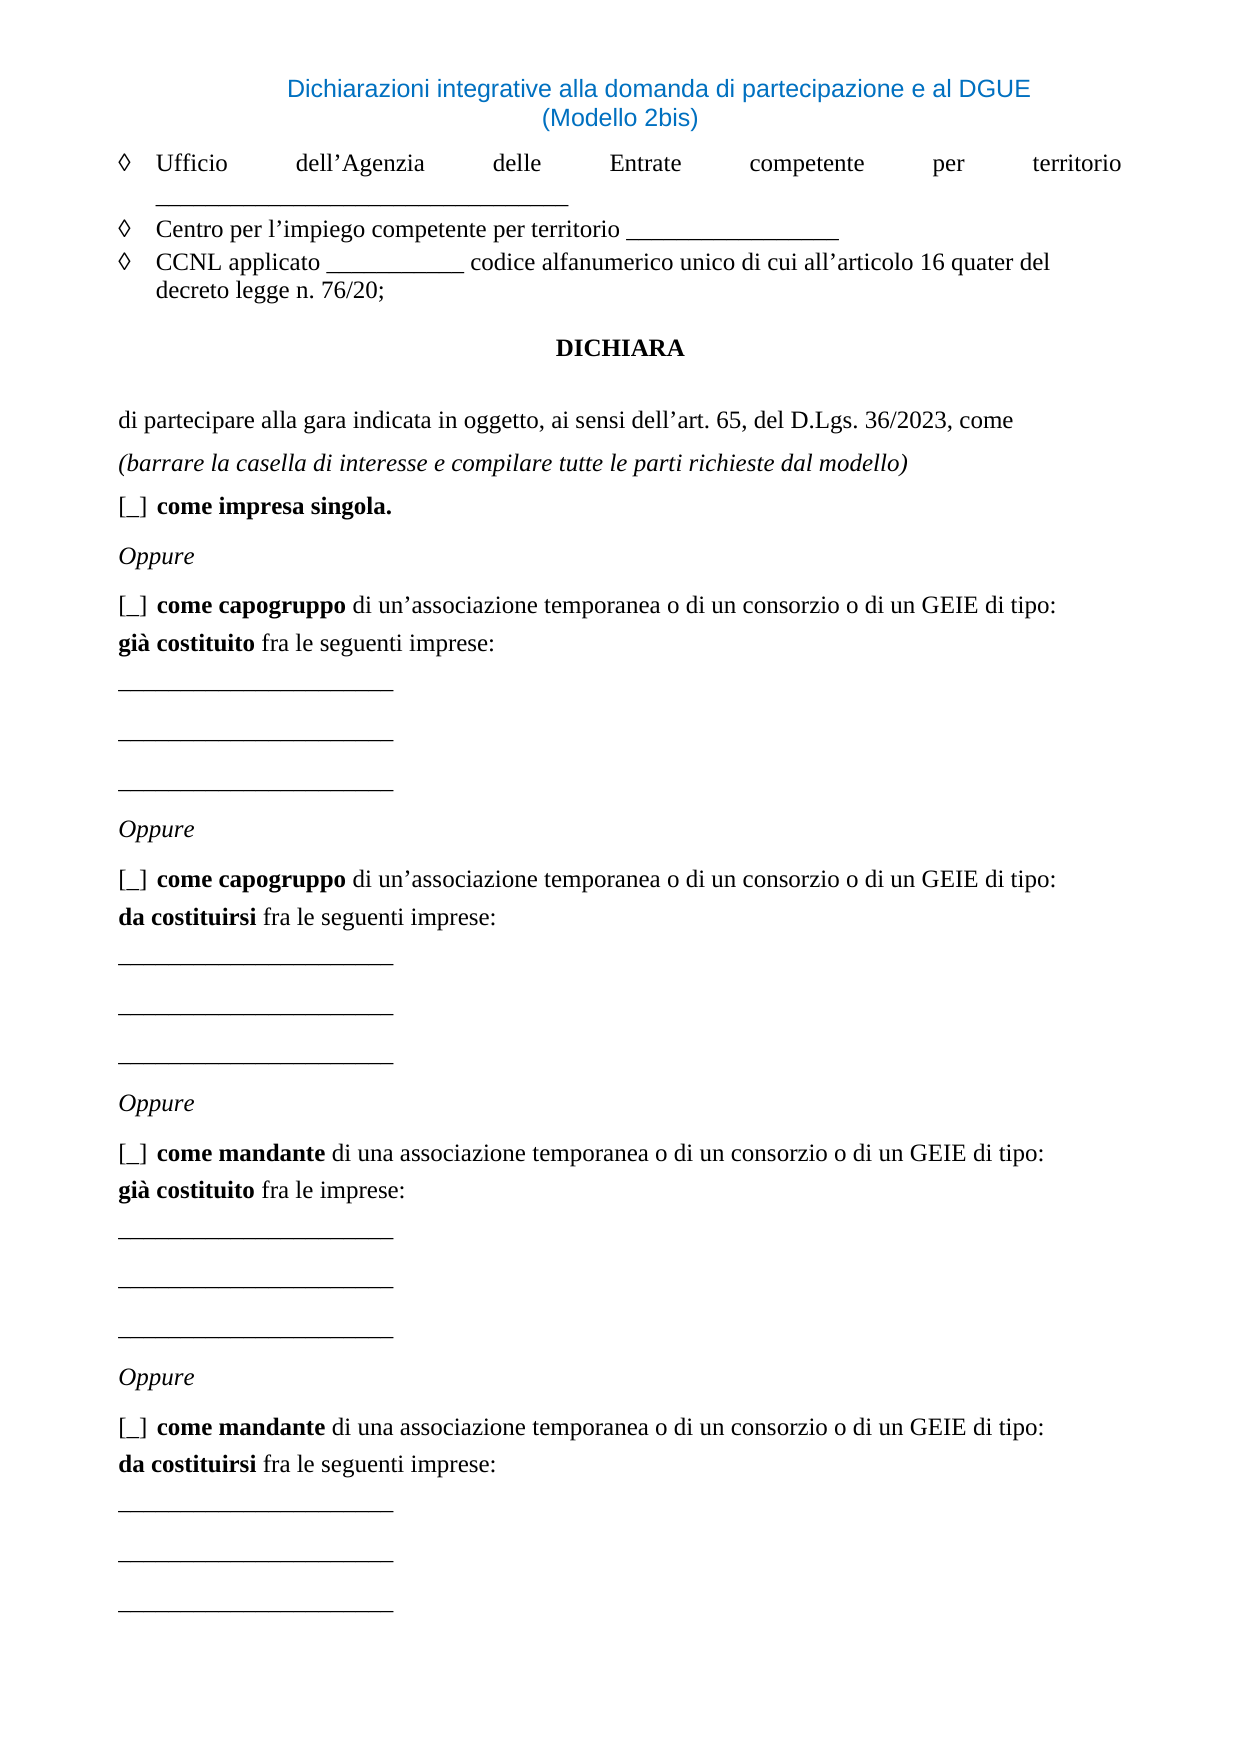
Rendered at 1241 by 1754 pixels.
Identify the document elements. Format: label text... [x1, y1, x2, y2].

text ______________________ [118, 1312, 1122, 1341]
text Oppure [118, 541, 1122, 569]
text Oppure [118, 1088, 1122, 1117]
text ______________________ [118, 1536, 1122, 1565]
text di partecipare alla gara indicata in oggetto, ai sensi dell’art. 65, del D.Lgs. 36/2023, come [118, 405, 1122, 433]
text DICHIARA [118, 333, 1122, 362]
text [_] come capogruppo di un’associazione temporanea o di un consorzio o di un GEIE di tipo: [118, 864, 1122, 893]
list Centro per l’impiego competente per territorio _________________ [118, 214, 1122, 242]
text ______________________ [118, 989, 1122, 1017]
list Ufficio dell’Agenzia delle Entrate competente per territorio _________________________________ [118, 148, 1122, 209]
text già costituito fra le imprese: [118, 1175, 1122, 1204]
text ______________________ [118, 939, 1122, 968]
text ______________________ [118, 665, 1122, 694]
text Oppure [118, 1362, 1122, 1391]
text [_] come mandante di una associazione temporanea o di un consorzio o di un GEIE di tipo: [118, 1412, 1122, 1441]
text ______________________ [118, 1486, 1122, 1515]
text ______________________ [118, 1586, 1122, 1615]
text ______________________ [118, 1262, 1122, 1291]
text (barrare la casella di interesse e compilare tutte le parti richieste dal modello) [118, 448, 1122, 477]
text ______________________ [118, 1038, 1122, 1067]
text ______________________ [118, 1213, 1122, 1241]
text già costituito fra le seguenti imprese: [118, 628, 1122, 657]
text [_] come mandante di una associazione temporanea o di un consorzio o di un GEIE di tipo: [118, 1138, 1122, 1167]
text ______________________ [118, 715, 1122, 744]
text [_] come impresa singola. [118, 491, 1122, 520]
text Oppure [118, 814, 1122, 843]
text da costituirsi fra le seguenti imprese: [118, 1449, 1122, 1478]
list CCNL applicato ___________ codice alfanumerico unico di cui all’articolo 16 quater del decreto legge n. 76/20; [118, 247, 1122, 304]
text da costituirsi fra le seguenti imprese: [118, 902, 1122, 930]
text ______________________ [118, 765, 1122, 793]
text [_] come capogruppo di un’associazione temporanea o di un consorzio o di un GEIE di tipo: [118, 591, 1122, 619]
